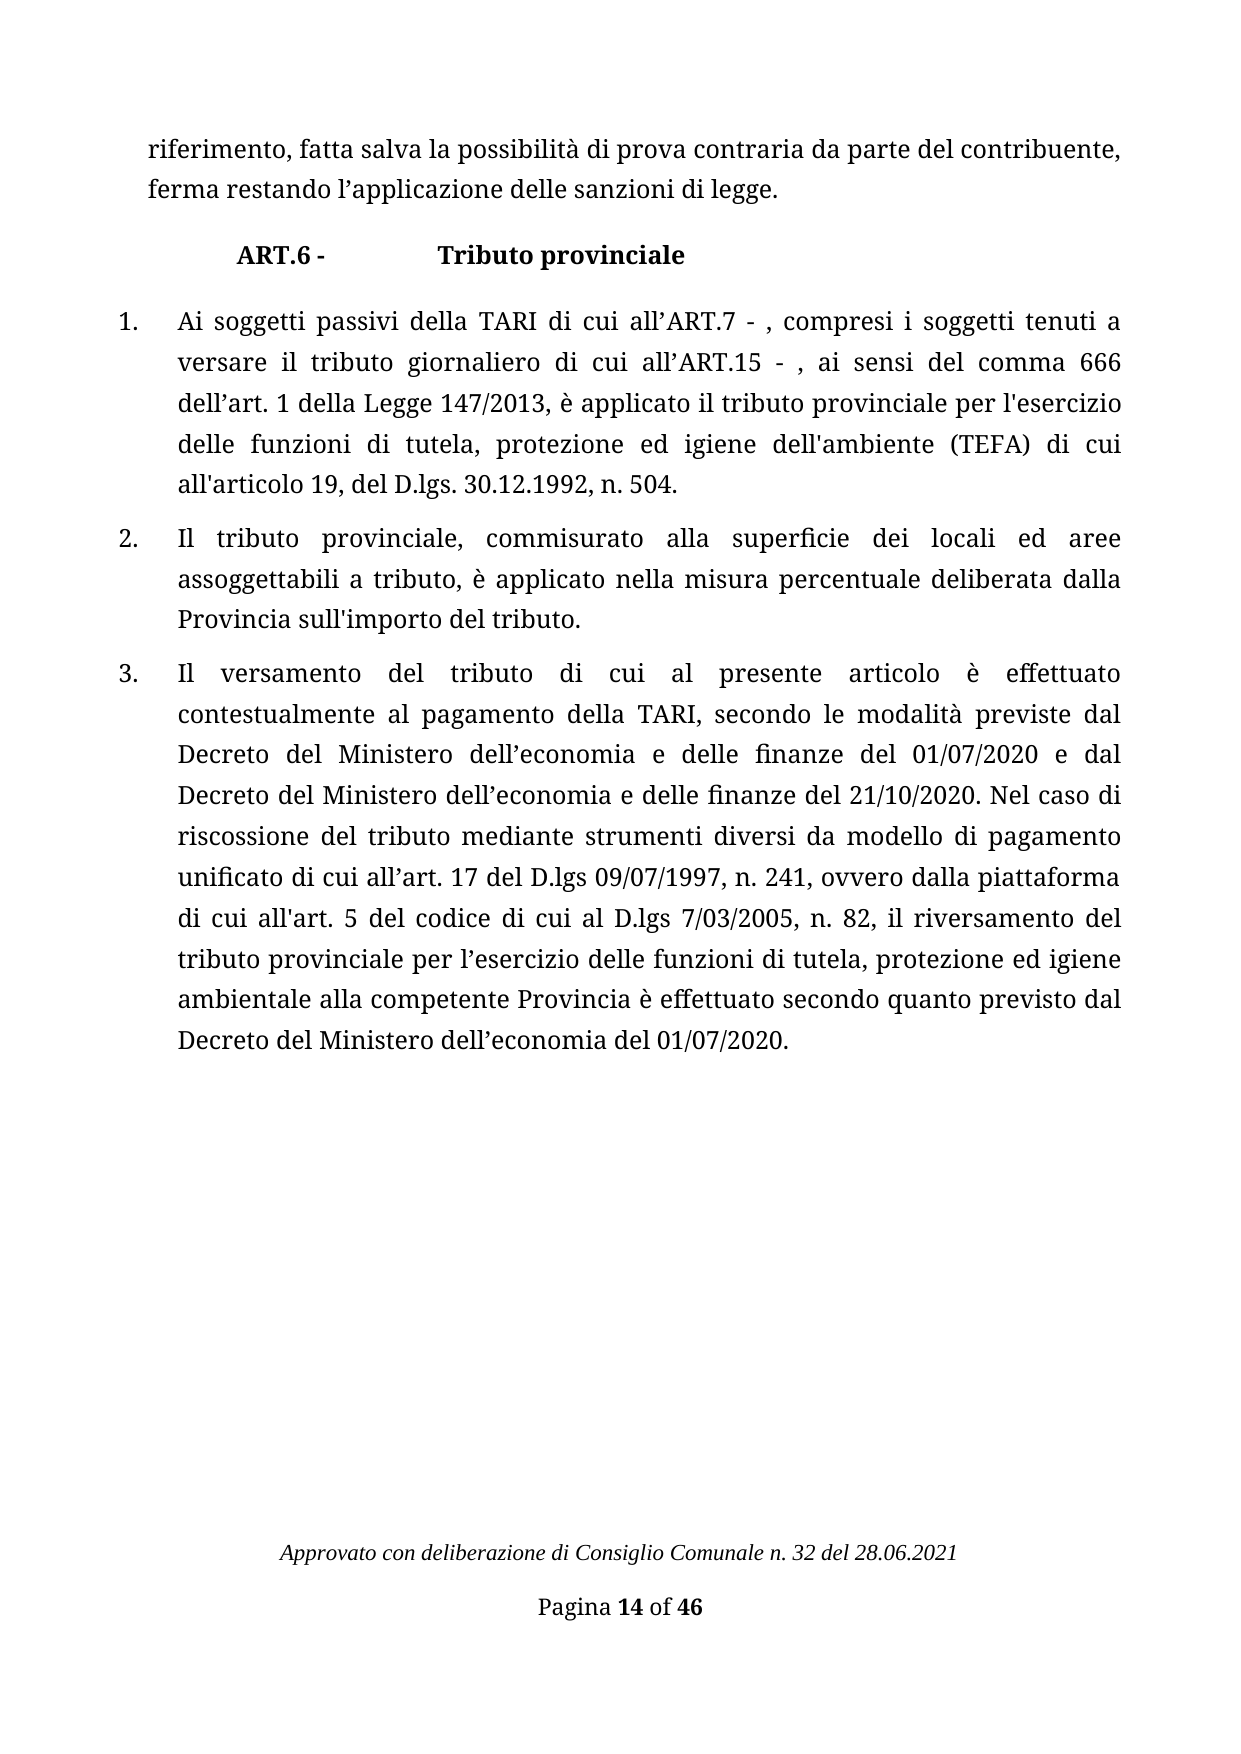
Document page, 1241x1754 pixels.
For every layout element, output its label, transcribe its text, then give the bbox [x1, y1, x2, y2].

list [118, 131, 1122, 206]
list Il versamento del tributo di cui al presente articolo è effettuato contestualmente al pagamento della TARI, secondo le modalità previste dal Decreto del Ministero dell’economia e delle finanze del 01/07/2020 e dal Decreto del Ministero dell’economia e delle finanze del 21/10/2020. Nel caso di riscossione del tributo mediante strumenti diversi da modello di pagamento unificato di cui all’art. 17 del D.lgs 09/07/1997, n. 241, ovvero dalla piattaforma di cui all'art. 5 del codice di cui al D.lgs 7/03/2005, n. 82, il riversamento del tributo provinciale per l’esercizio delle funzioni di tutela, protezione ed igiene ambientale alla competente Provincia è effettuato secondo quanto previsto dal Decreto del Ministero dell’economia del 01/07/2020. [118, 656, 1122, 1057]
subtitle Tributo provinciale [236, 238, 1122, 272]
list Ai soggetti passivi della TARI di cui all’ART.7 - , compresi i soggetti tenuti a versare il tributo giornaliero di cui all’ART.15 - , ai sensi del comma 666 dell’art. 1 della Legge 147/2013, è applicato il tributo provinciale per l'esercizio delle funzioni di tutela, protezione ed igiene dell'ambiente (TEFA) di cui all'articolo 19, del D.lgs. 30.12.1992, n. 504. [118, 304, 1122, 501]
list Il tributo provinciale, commisurato alla superficie dei locali ed aree assoggettabili a tributo, è applicato nella misura percentuale deliberata dalla Provincia sull'importo del tributo. [118, 521, 1122, 636]
